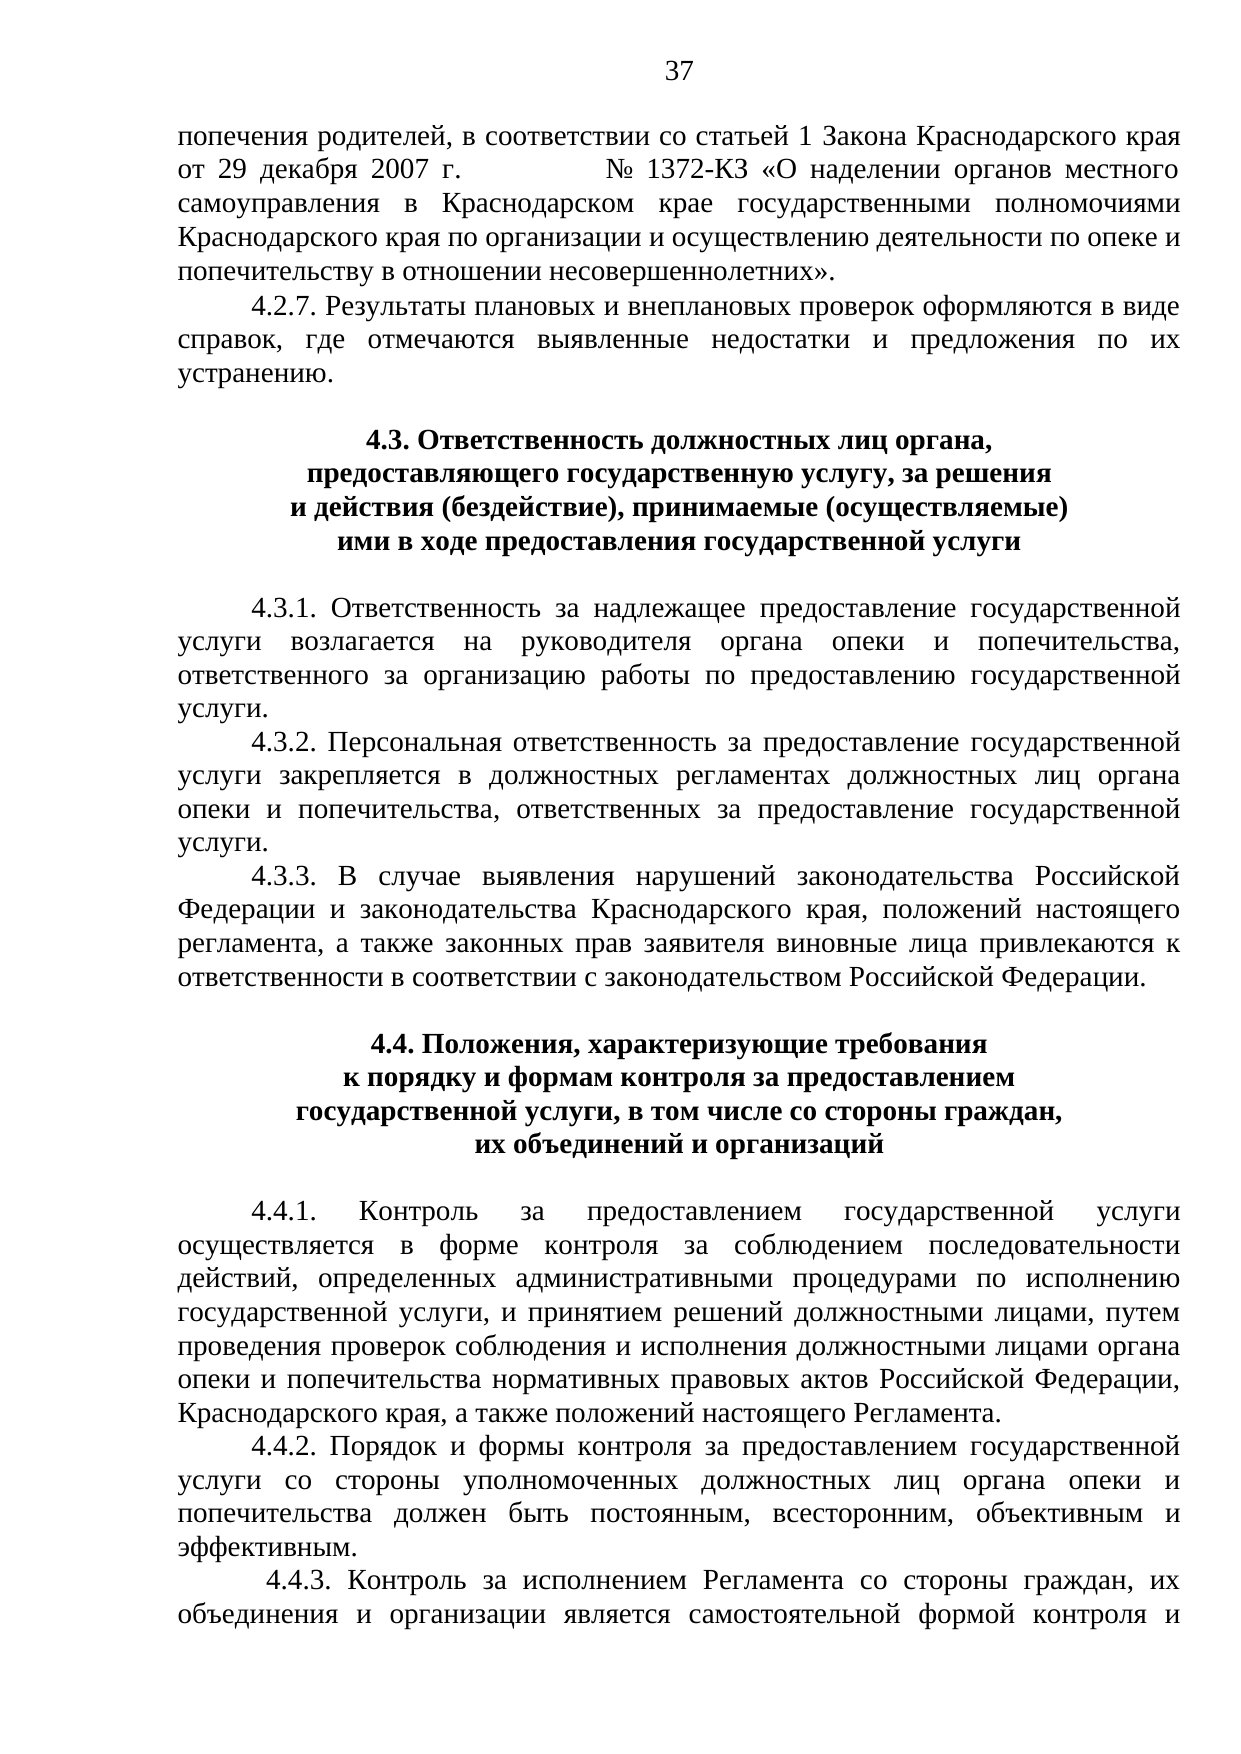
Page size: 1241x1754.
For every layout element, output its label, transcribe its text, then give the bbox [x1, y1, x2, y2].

text ими в ходе предоставления государственной услуги [177, 523, 1181, 556]
text к порядку и формам контроля за предоставлением [177, 1059, 1181, 1093]
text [177, 118, 1181, 288]
text 4.3.1. Ответственность за надлежащее предоставление государственной услуги возлагается на руководителя органа опеки и попечительства, ответственного за организацию работы по предоставлению государственной услуги. [177, 590, 1181, 724]
text предоставляющего государственную услугу, за решения [177, 456, 1181, 489]
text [177, 1562, 1181, 1629]
text 4.2.7. Результаты плановых и внеплановых проверок оформляются в виде справок, где отмечаются выявленные недостатки и предложения по их устранению. [177, 288, 1181, 388]
text государственной услуги, в том числе со стороны граждан, [177, 1093, 1181, 1126]
text их объединений и организаций [177, 1126, 1181, 1160]
text и действия (бездействие), принимаемые (осуществляемые) [177, 489, 1181, 523]
text 4.4.2. Порядок и формы контроля за предоставлением государственной услуги со стороны уполномоченных должностных лиц органа опеки и попечительства должен быть постоянным, всесторонним, объективным и эффективным. [177, 1428, 1181, 1562]
text 4.4. Положения, характеризующие требования [177, 1026, 1181, 1059]
text 4.3.3. В случае выявления нарушений законодательства Российской Федерации и законодательства Краснодарского края, положений настоящего регламента, а также законных прав заявителя виновные лица привлекаются к ответственности в соответствии с законодательством Российской Федерации. [177, 858, 1181, 992]
text 4.4.1. Контроль за предоставлением государственной услуги осуществляется в форме контроля за соблюдением последовательности действий, определенных административными процедурами по исполнению государственной услуги, и принятием решений должностными лицами, путем проведения проверок соблюдения и исполнения должностными лицами органа опеки и попечительства нормативных правовых актов Российской Федерации, Краснодарского края, а также положений настоящего Регламента. [177, 1193, 1181, 1428]
text 4.3. Ответственность должностных лиц органа, [177, 422, 1181, 456]
text 4.3.2. Персональная ответственность за предоставление государственной услуги закрепляется в должностных регламентах должностных лиц органа опеки и попечительства, ответственных за предоставление государственной услуги. [177, 724, 1181, 858]
